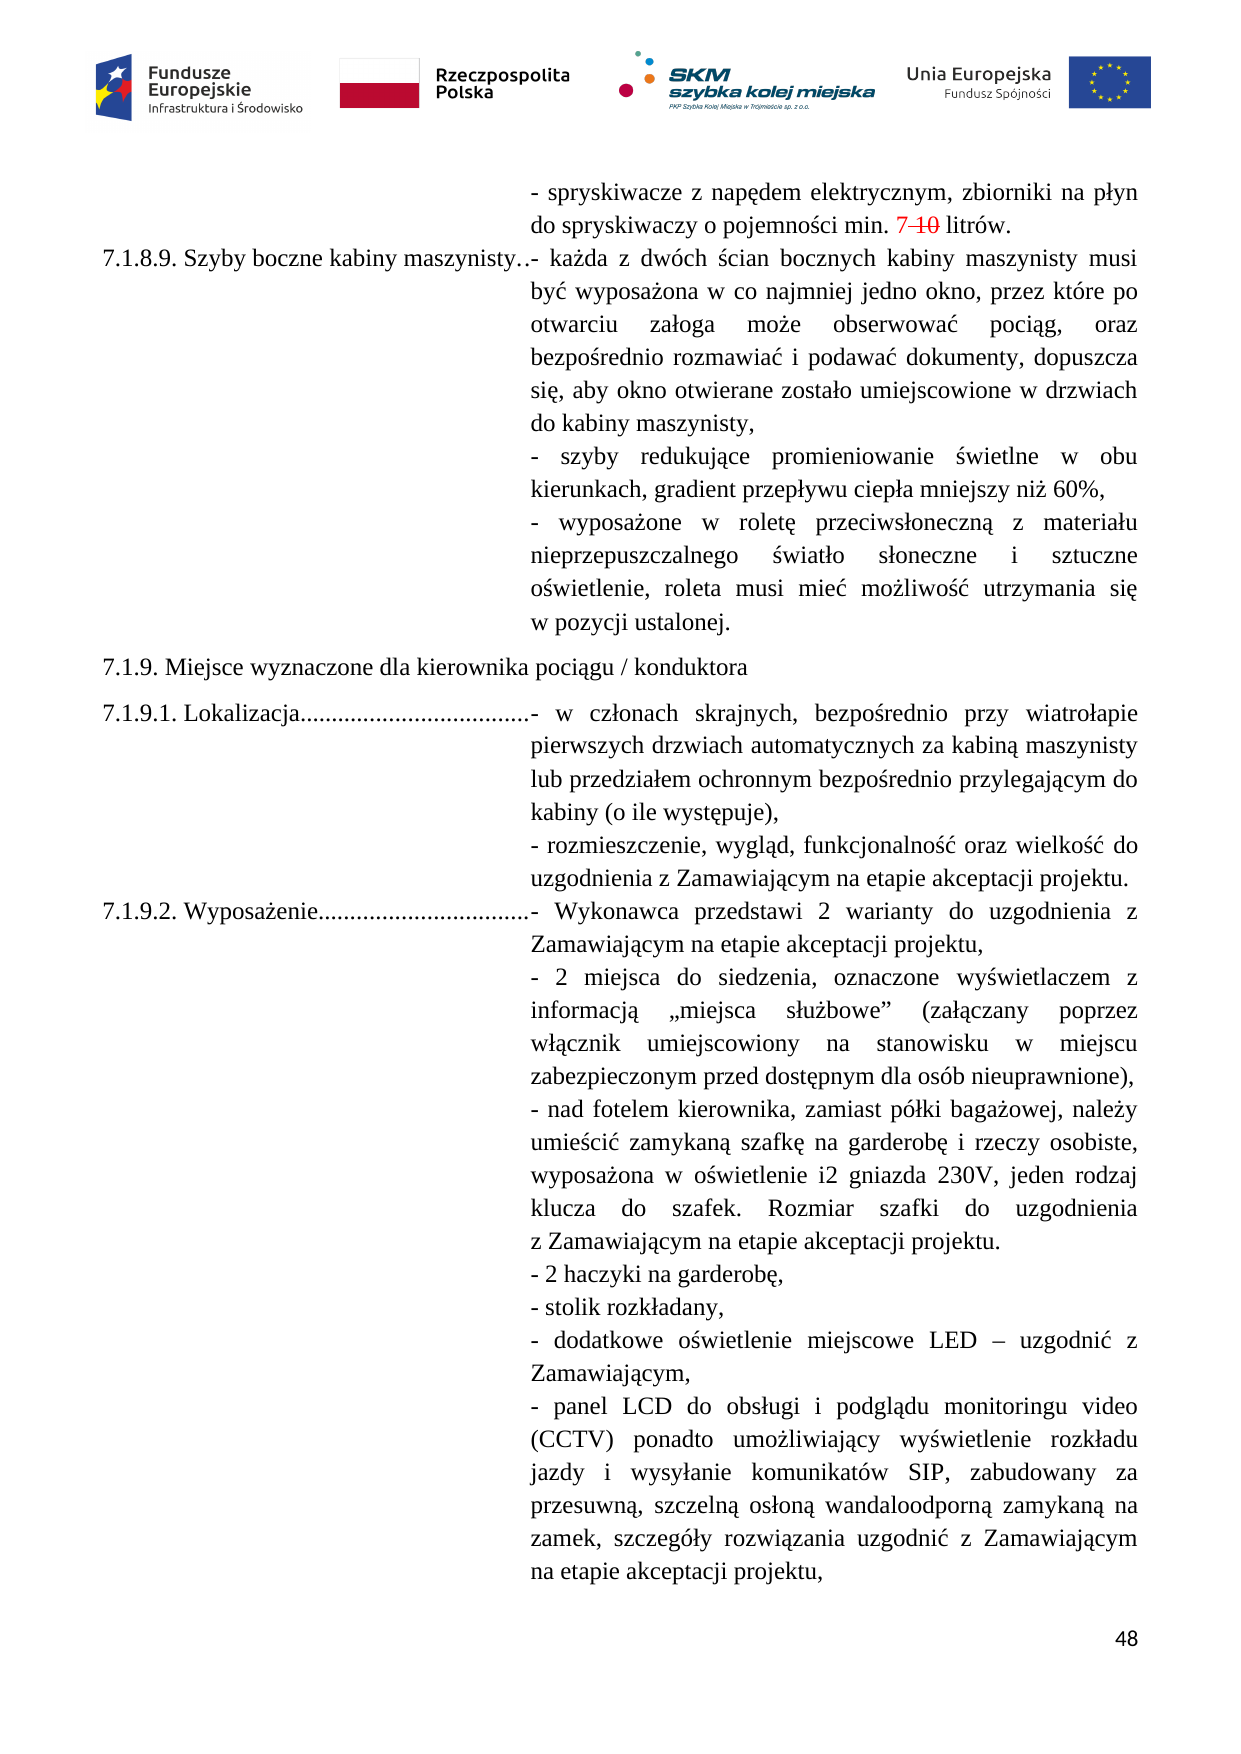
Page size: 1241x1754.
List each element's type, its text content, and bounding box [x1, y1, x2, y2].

picture [889, 24, 1169, 141]
picture [322, 41, 587, 125]
text 7.1.9. Miejsce wyznaczone dla kierownika pociągu / konduktora [102, 652, 1138, 681]
picture [619, 51, 875, 110]
picture [85, 51, 311, 133]
text 7.1.8.9. Szyby boczne kabiny maszynisty - każda z dwóch ścian bocznych kabiny maszynisty musi być wyposażona w co najmniej jedno okno, przez które po otwarciu załoga może obserwować pociąg, oraz bezpośrednio rozmawiać i podawać dokumenty, dopuszcza się, aby okno otwierane zostało umiejscowione w drzwiach do kabiny maszynisty, - szyby redukujące promieniowanie świetlne w obu kierunkach, gradient przepływu ciepła mniejszy niż 60%, - wyposażone w roletę przeciwsłoneczną z materiału nieprzepuszczalnego światło słoneczne i sztuczne oświetlenie, roleta musi mieć możliwość utrzymania się w pozycji ustalonej. [102, 243, 1138, 635]
text 7.1.9.1. Lokalizacja - w członach skrajnych, bezpośrednio przy wiatrołapie pierwszych drzwiach automatycznych za kabiną maszynisty lub przedziałem ochronnym bezpośrednio przylegającym do kabiny (o ile występuje), - rozmieszczenie, wygląd, funkcjonalność oraz wielkość do uzgodnienia z Zamawiającym na etapie akceptacji projektu. [102, 698, 1138, 891]
